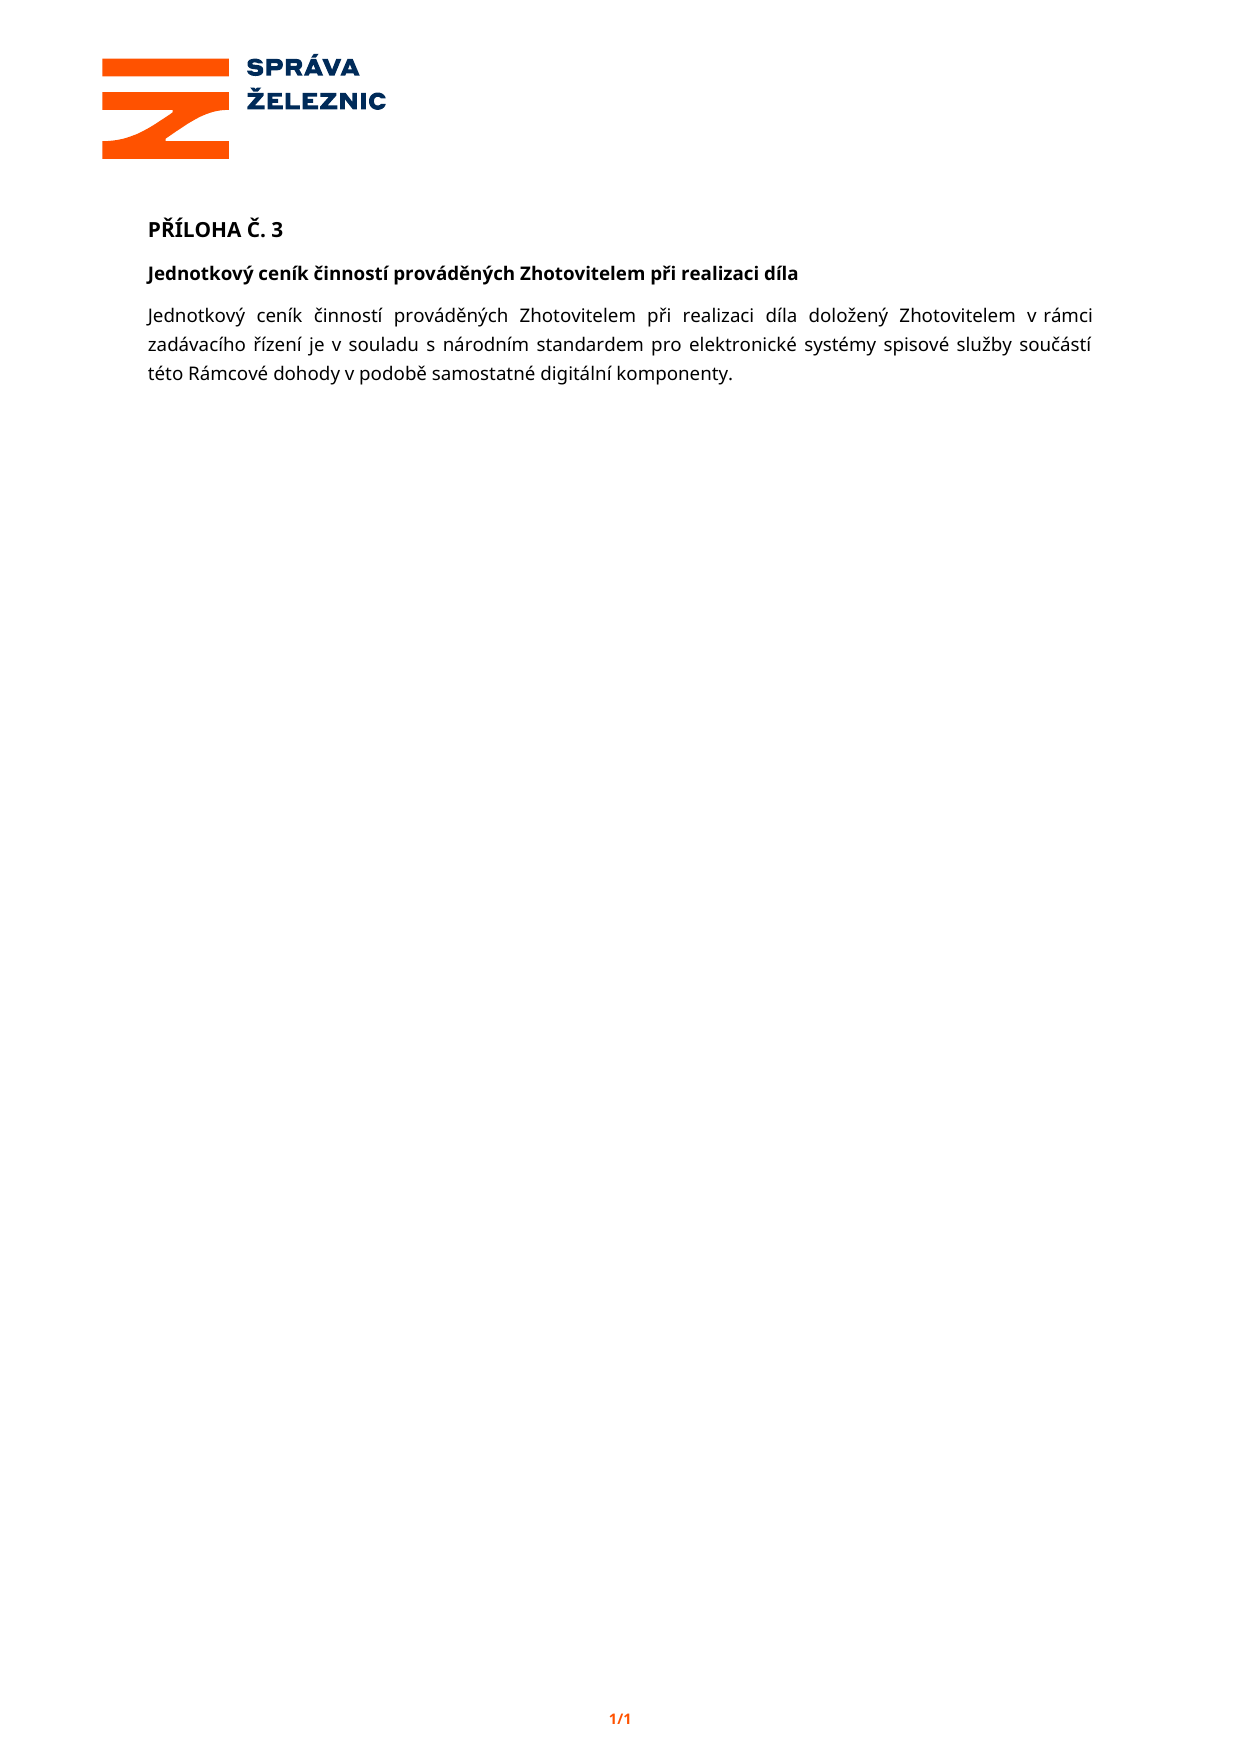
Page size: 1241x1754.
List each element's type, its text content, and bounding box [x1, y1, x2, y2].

text PŘÍLOHA Č. 3 [148, 215, 1093, 243]
text Jednotkový ceník činností prováděných Zhotovitelem při realizaci díla [148, 260, 1093, 286]
text Jednotkový ceník činností prováděných Zhotovitelem při realizaci díla doložený Zhotovitelem v rámci zadávacího řízení je v souladu s národním standardem pro elektronické systémy spisové služby součástí této Rámcové dohody v podobě samostatné digitální komponenty. [148, 302, 1093, 386]
